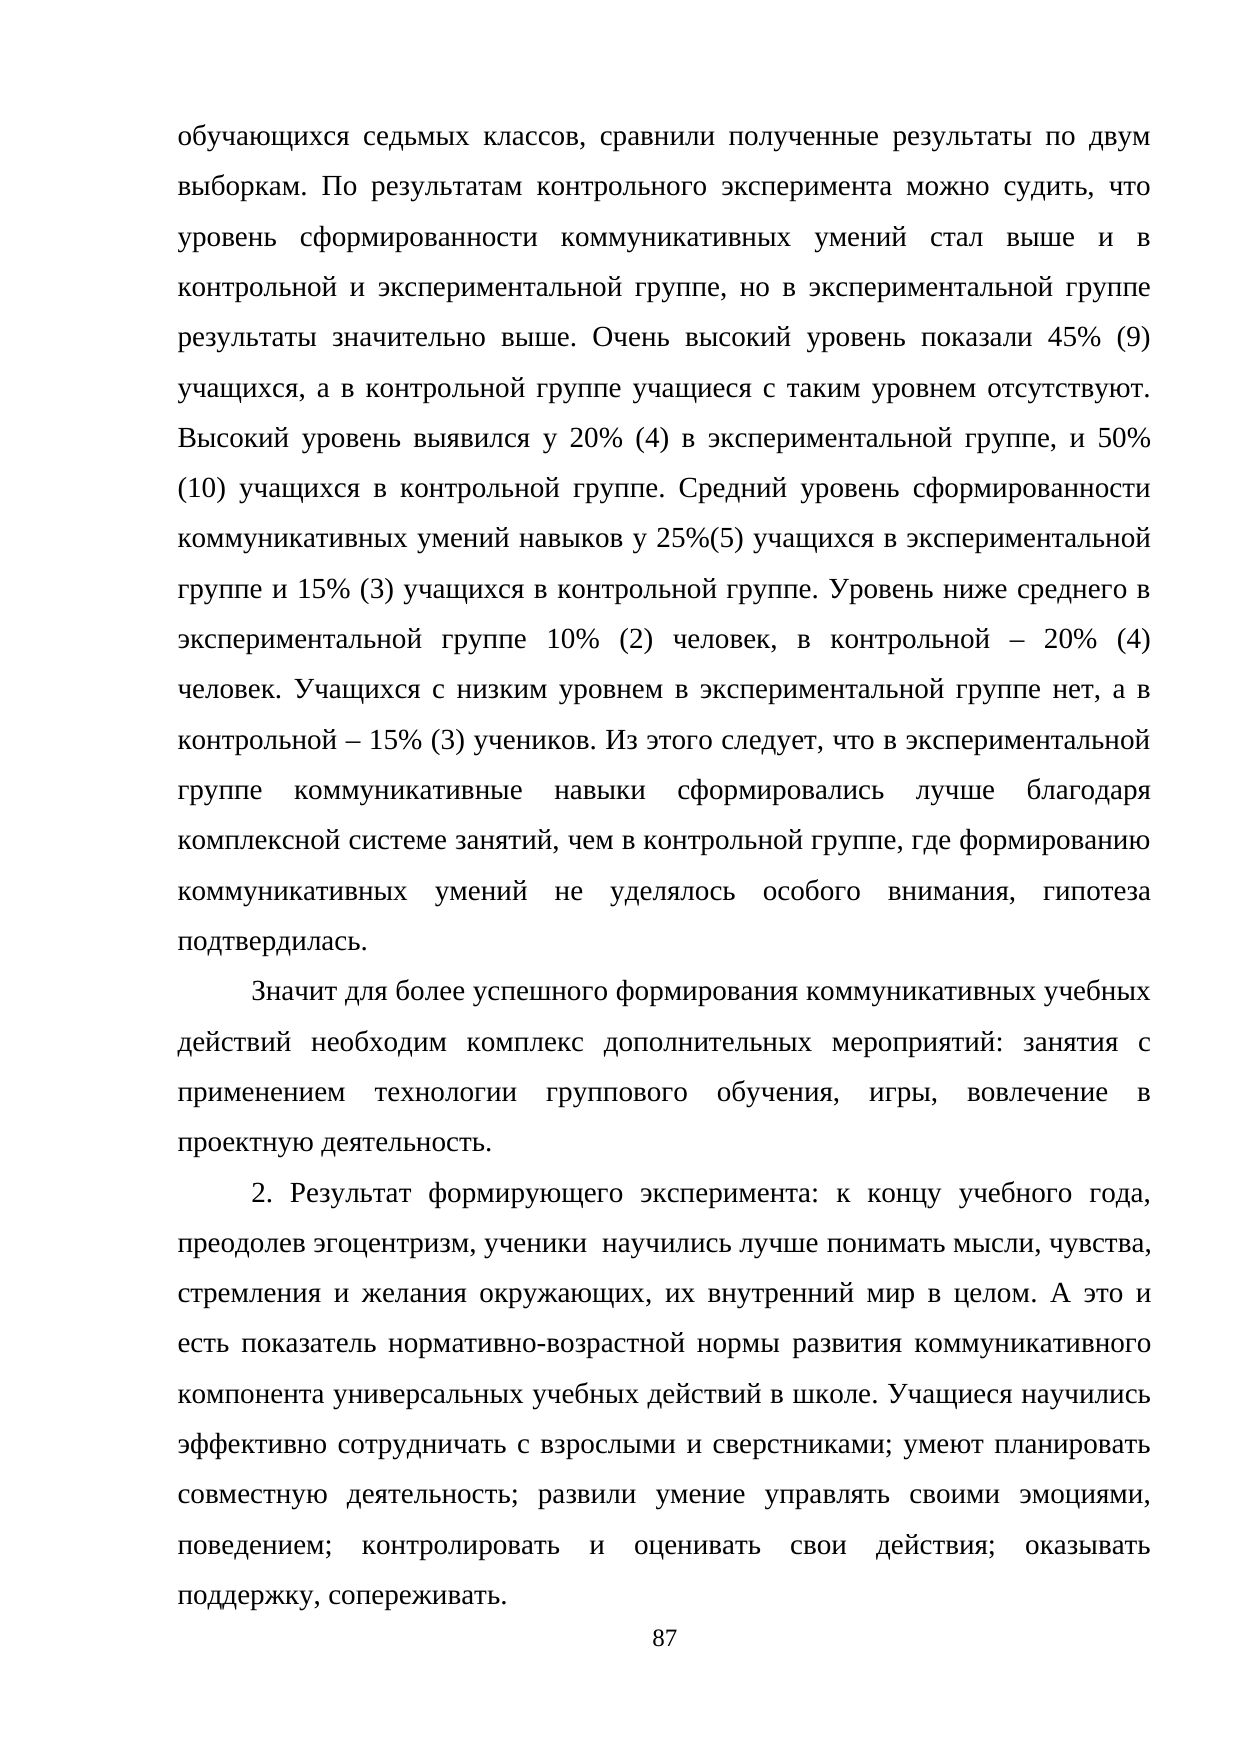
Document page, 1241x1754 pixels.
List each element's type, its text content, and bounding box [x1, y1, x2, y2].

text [177, 118, 1152, 957]
text 2. Результат формирующего эксперимента: к концу учебного года, преодолев эгоцентризм, ученики научились лучше понимать мысли, чувства, стремления и желания окружающих, их внутренний мир в целом. А это и есть показатель нормативно-возрастной нормы развития коммуникативного компонента универсальных учебных действий в школе. Учащиеся научились эффективно сотрудничать с взрослыми и сверстниками; умеют планировать совместную деятельность; развили умение управлять своими эмоциями, поведением; контролировать и оценивать свои действия; оказывать поддержку, сопереживать. [177, 1175, 1152, 1611]
text Значит для более успешного формирования коммуникативных учебных действий необходим комплекс дополнительных мероприятий: занятия с применением технологии группового обучения, игры, вовлечение в проектную деятельность. [177, 973, 1152, 1158]
